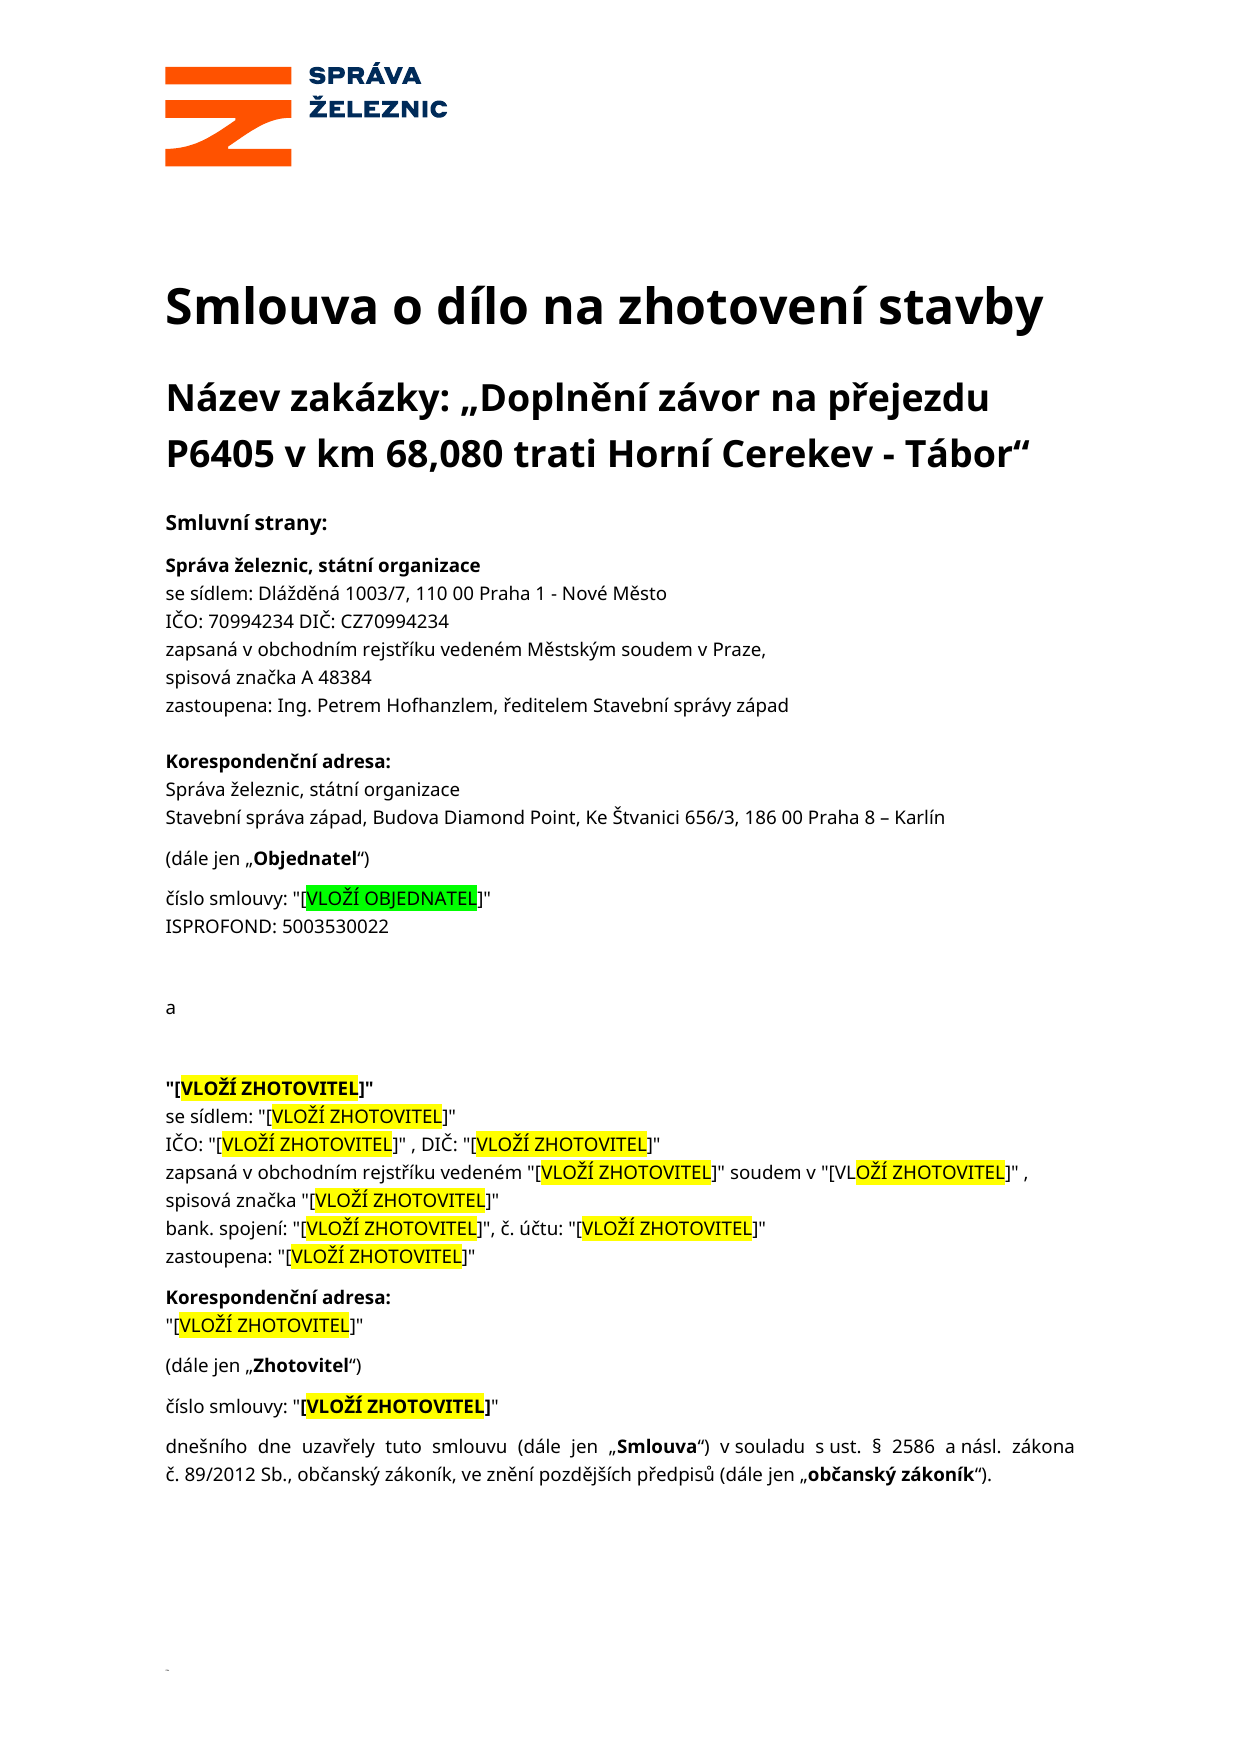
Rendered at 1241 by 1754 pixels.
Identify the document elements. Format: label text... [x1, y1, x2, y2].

text bank. spojení: "[VLOŽÍ ZHOTOVITEL]", č. účtu: "[VLOŽÍ ZHOTOVITEL]" [752, 1216, 1075, 1241]
text číslo smlouvy: "[VLOŽÍ OBJEDNATEL]" [477, 885, 1075, 911]
text IČO: "[VLOŽÍ ZHOTOVITEL]" , DIČ: "[VLOŽÍ ZHOTOVITEL]" [647, 1131, 1075, 1157]
text zapsaná v obchodním rejstříku vedeném "[VLOŽÍ ZHOTOVITEL]" soudem v "[VLOŽÍ ZHOTOVITEL]" , [165, 1159, 1075, 1185]
text číslo smlouvy: "[VLOŽÍ OBJEDNATEL]" [165, 885, 306, 911]
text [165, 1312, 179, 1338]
text IČO: 70994234 DIČ: CZ70994234 [165, 608, 1075, 634]
text číslo smlouvy: "[VLOŽÍ ZHOTOVITEL]" [484, 1393, 1075, 1419]
text zastoupena: Ing. Petrem Hofhanzlem, ředitelem Stavební správy západ [165, 692, 1075, 718]
text (dále jen „Zhotovitel“) [165, 1353, 1075, 1378]
text se sídlem: Dlážděná 1003/7, 110 00 Praha 1 - Nové Město [165, 580, 1075, 606]
text Smlouva o dílo na zhotovení stavby [165, 271, 1075, 339]
text se sídlem: "[VLOŽÍ ZHOTOVITEL]" [165, 1103, 1075, 1129]
text zapsaná v obchodním rejstříku vedeném Městským soudem v Praze, [165, 636, 1075, 662]
text "[VLOŽÍ ZHOTOVITEL]" [349, 1312, 1075, 1338]
text spisová značka "[VLOŽÍ ZHOTOVITEL]" [165, 1187, 1075, 1213]
text Správa železnic, státní organizace [165, 552, 1075, 578]
text Korespondenční adresa: [165, 1284, 1075, 1309]
text (dále jen „Objednatel“) [165, 845, 1075, 870]
text spisová značka A 48384 [165, 664, 1075, 690]
text a [165, 994, 1075, 1020]
text číslo smlouvy: "[VLOŽÍ ZHOTOVITEL]" [165, 1393, 306, 1419]
text "[VLOŽÍ ZHOTOVITEL]" [358, 1075, 1075, 1101]
text ISPROFOND: 5003530022 [165, 913, 1075, 939]
text Název zakázky: „Doplnění závor na přejezdu P6405 v km 68,080 trati Horní Cerekev - Tábor“ [165, 371, 1075, 478]
text zastoupena: "[VLOŽÍ ZHOTOVITEL]" [165, 1243, 1075, 1269]
text Správa železnic, státní organizace [165, 776, 1075, 802]
text Smluvní strany: [165, 508, 1075, 537]
text Korespondenční adresa: [165, 748, 1075, 774]
text Stavební správa západ, Budova Diamond Point, Ke Štvanici 656/3, 186 00 Praha 8 – Karlín [165, 804, 1075, 830]
text dnešního dne uzavřely tuto smlouvu (dále jen „Smlouva“) v souladu s ust. § 2586 a násl. zákona č. 89/2012 Sb., občanský zákoník, ve znění pozdějších předpisů (dále jen „občanský zákoník“). [165, 1434, 1075, 1487]
